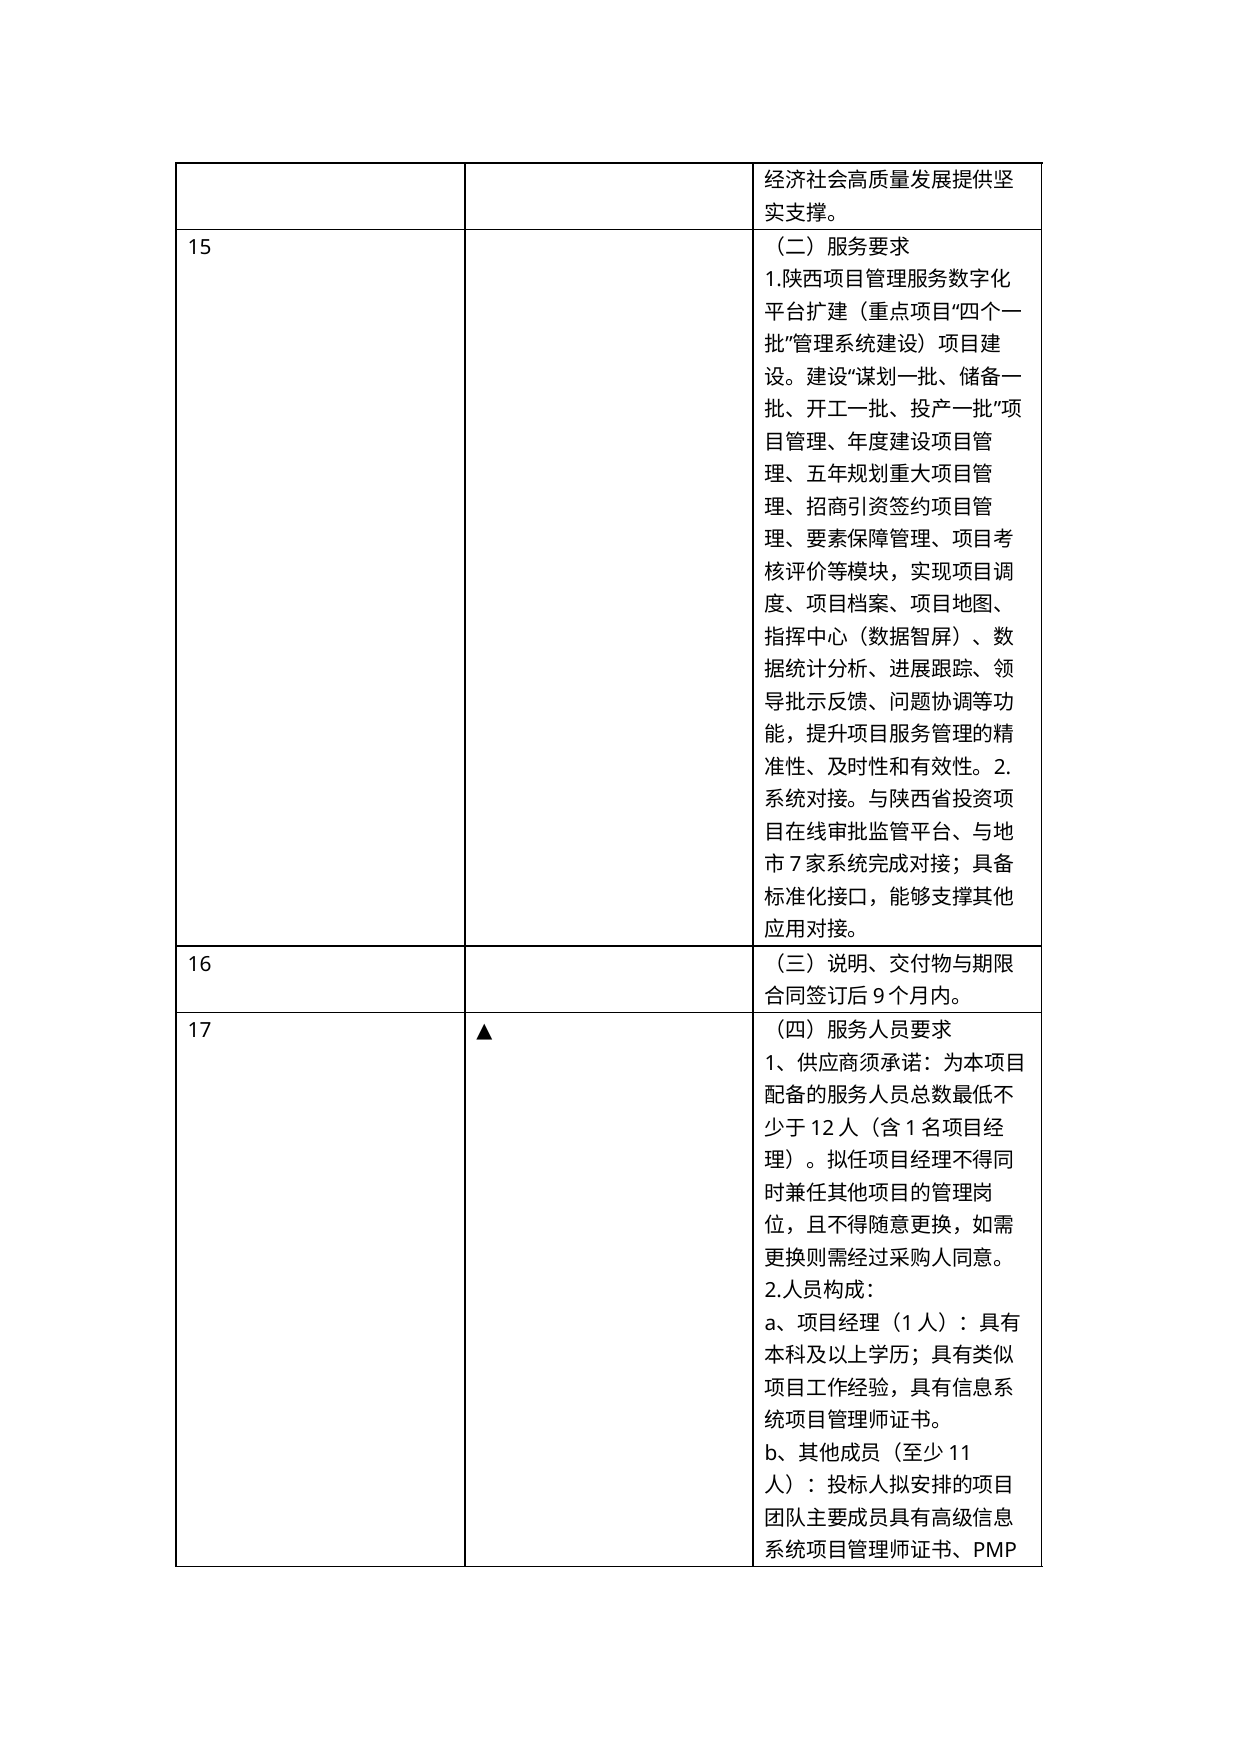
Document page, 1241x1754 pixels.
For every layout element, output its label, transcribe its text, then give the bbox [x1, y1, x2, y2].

table_cell 16 [177, 947, 464, 1012]
table_cell （三）说明、交付物与期限 合同签订后9个月内。 [754, 947, 1041, 1012]
table_cell [466, 230, 752, 945]
table_cell 17 [177, 1013, 464, 1566]
table_cell [466, 947, 752, 1012]
table_cell （二）服务要求 1.陕西项目管理服务数字化平台扩建（重点项目“四个一批”管理系统建设）项目建设。建设“谋划一批、储备一批、开工一批、投产一批”项目管理、年度建设项目管理、五年规划重大项目管理、招商引资签约项目管理、要素保障管理、项目考核评价等模块，实现项目调度、项目档案、项目地图、指挥中心（数据智屏）、数据统计分析、进展跟踪、领导批示反馈、问题协调等功能，提升项目服务管理的精准性、及时性和有效性。2.系统对接。与陕西省投资项目在线审批监管平台、与地市7家系统完成对接；具备标准化接口，能够支撑其他应用对接。 [754, 230, 1041, 945]
table_cell [466, 164, 752, 228]
table_cell 15 [177, 230, 464, 945]
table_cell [754, 1013, 1041, 1566]
table_cell 14 [177, 164, 464, 228]
table_cell ▲ [466, 1013, 752, 1566]
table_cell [754, 164, 1041, 228]
